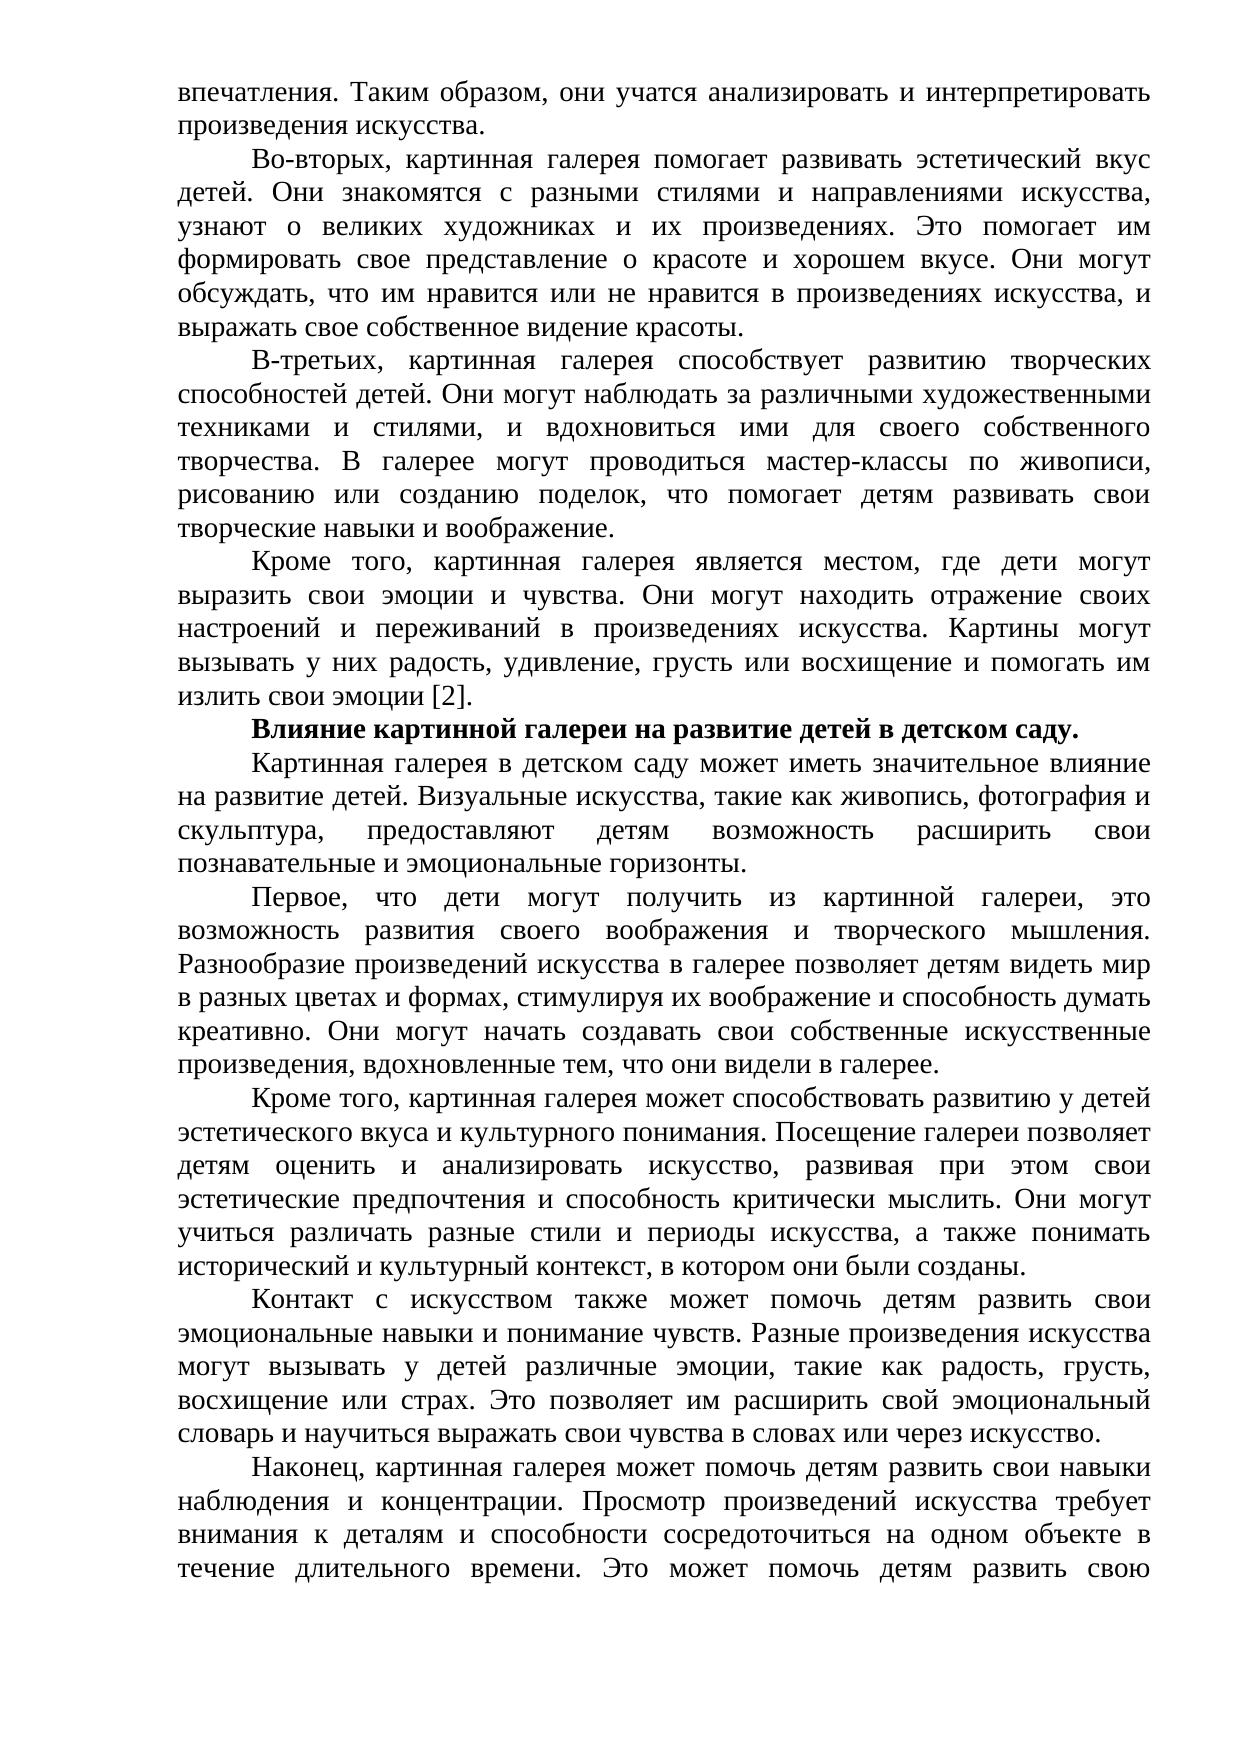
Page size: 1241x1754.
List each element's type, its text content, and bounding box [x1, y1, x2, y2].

text Картинная галерея в детском саду может иметь значительное влияние на развитие детей. Визуальные искусства, такие как живопись, фотография и скульптура, предоставляют детям возможность расширить свои познавательные и эмоциональные горизонты. [177, 745, 1152, 879]
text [177, 1449, 1152, 1583]
text Влияние картинной галереи на развитие детей в детском саду. [177, 711, 1152, 745]
text Кроме того, картинная галерея может способствовать развитию у детей эстетического вкуса и культурного понимания. Посещение галереи позволяет детям оценить и анализировать искусство, развивая при этом свои эстетические предпочтения и способность критически мыслить. Они могут учиться различать разные стили и периоды искусства, а также понимать исторический и культурный контекст, в котором они были созданы. [177, 1080, 1152, 1281]
text Кроме того, картинная галерея является местом, где дети могут выразить свои эмоции и чувства. Они могут находить отражение своих настроений и переживаний в произведениях искусства. Картины могут вызывать у них радость, удивление, грусть или восхищение и помогать им излить свои эмоции [2]. [177, 543, 1152, 711]
text Во-вторых, картинная галерея помогает развивать эстетический вкус детей. Они знакомятся с разными стилями и направлениями искусства, узнают о великих художниках и их произведениях. Это помогает им формировать свое представление о красоте и хорошем вкусе. Они могут обсуждать, что им нравится или не нравится в произведениях искусства, и выражать свое собственное видение красоты. [177, 141, 1152, 342]
text В-третьих, картинная галерея способствует развитию творческих способностей детей. Они могут наблюдать за различными художественными техниками и стилями, и вдохновиться ими для своего собственного творчества. В галерее могут проводиться мастер-классы по живописи, рисованию или созданию поделок, что помогает детям развивать свои творческие навыки и воображение. [177, 342, 1152, 543]
text Контакт с искусством также может помочь детям развить свои эмоциональные навыки и понимание чувств. Разные произведения искусства могут вызывать у детей различные эмоции, такие как радость, грусть, восхищение или страх. Это позволяет им расширить свой эмоциональный словарь и научиться выражать свои чувства в словах или через искусство. [177, 1281, 1152, 1449]
text Первое, что дети могут получить из картинной галереи, это возможность развития своего воображения и творческого мышления. Разнообразие произведений искусства в галерее позволяет детям видеть мир в разных цветах и формах, стимулируя их воображение и способность думать креативно. Они могут начать создавать свои собственные искусственные произведения, вдохновленные тем, что они видели в галерее. [177, 879, 1152, 1080]
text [177, 74, 1152, 141]
